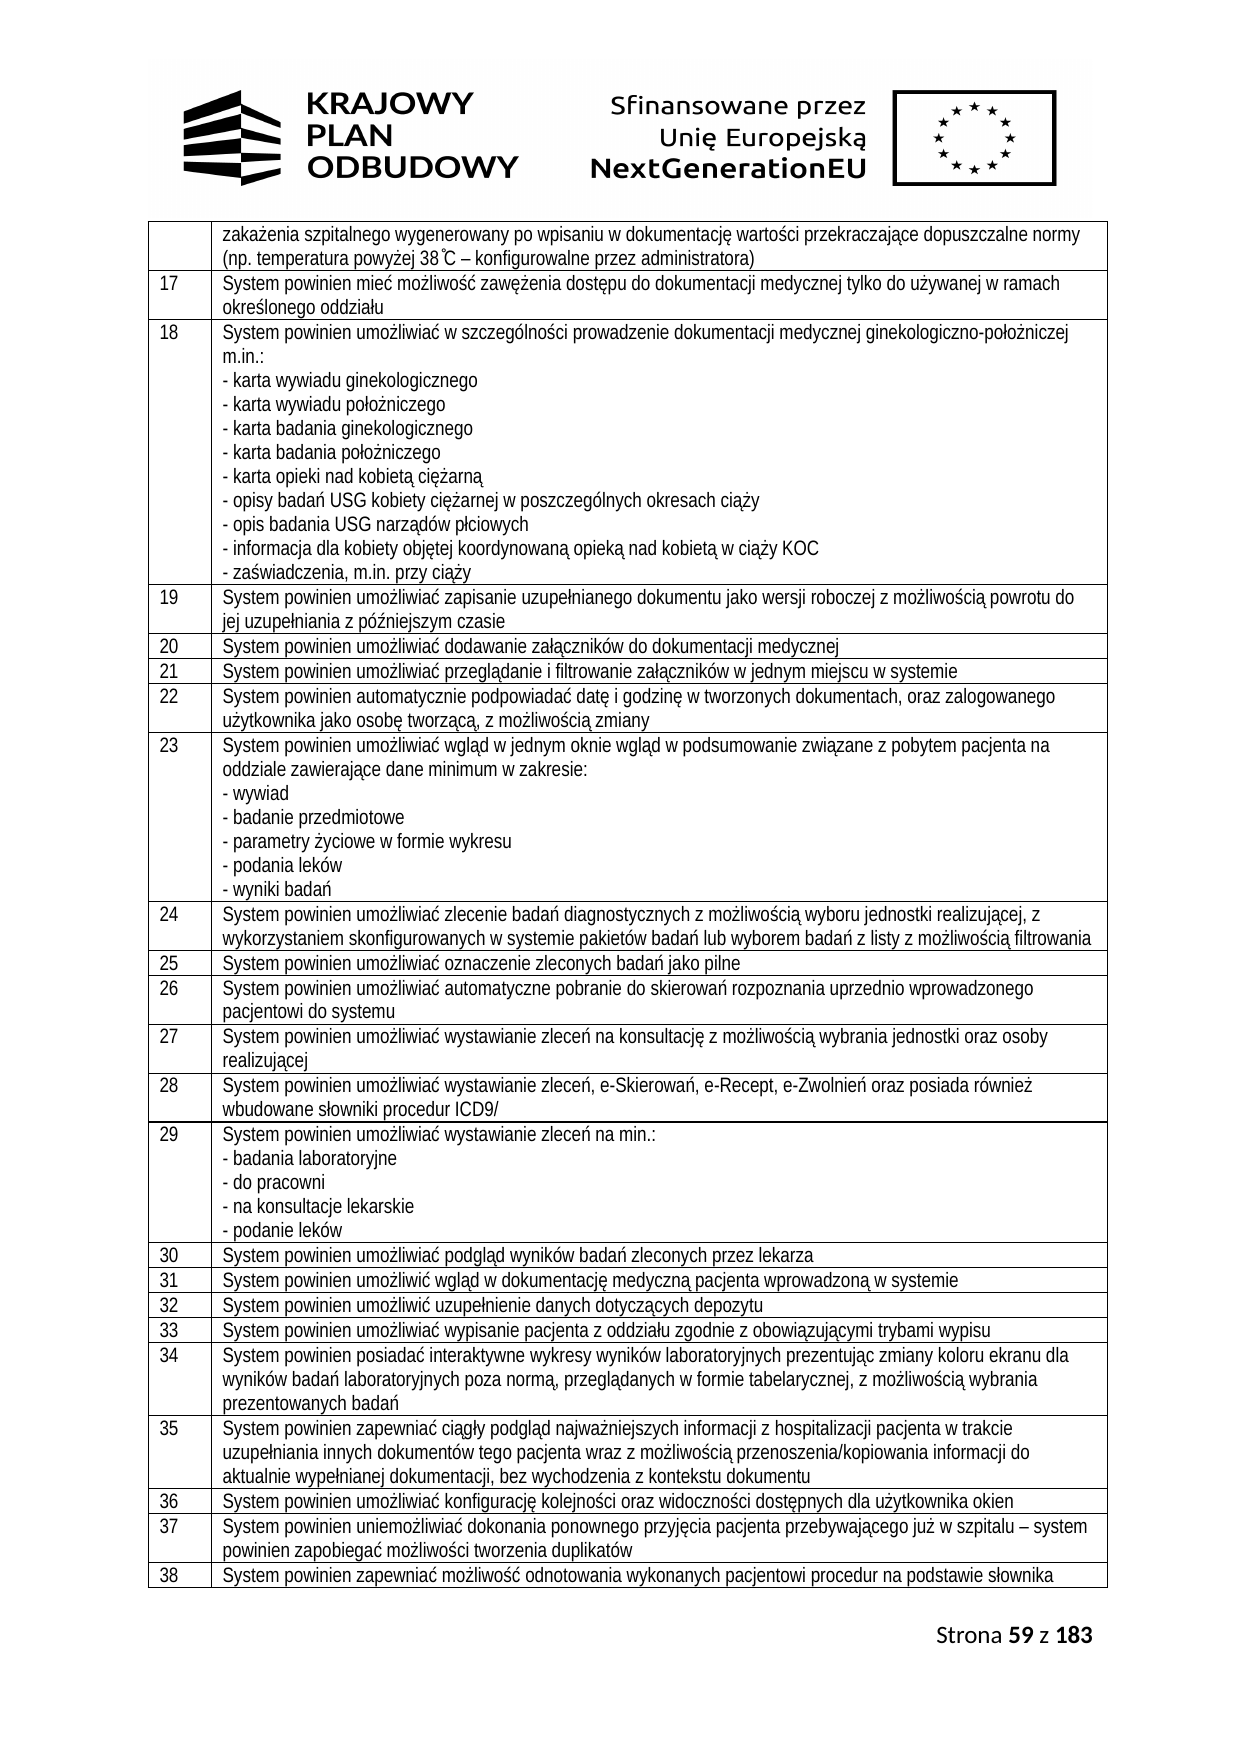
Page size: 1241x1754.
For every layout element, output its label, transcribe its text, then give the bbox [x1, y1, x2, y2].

table_cell System powinien umożliwiać wystawianie zleceń, e-Skierowań, e-Recept, e-Zwolnień oraz posiada również wbudowane słowniki procedur ICD9/ [212, 1074, 1107, 1121]
table_cell System powinien uniemożliwiać dokonania ponownego przyjęcia pacjenta przebywającego już w szpitalu – system powinien zapobiegać możliwości tworzenia duplikatów [212, 1514, 1107, 1562]
picture [147, 59, 1093, 218]
table_cell 28 [149, 1074, 211, 1121]
table_cell System powinien zapewniać ciągły podgląd najważniejszych informacji z hospitalizacji pacjenta w trakcie uzupełniania innych dokumentów tego pacjenta wraz z możliwością przenoszenia/kopiowania informacji do aktualnie wypełnianej dokumentacji, bez wychodzenia z kontekstu dokumentu [212, 1416, 1107, 1488]
table_cell System powinien umożliwiać wypisanie pacjenta z oddziału zgodnie z obowiązującymi trybami wypisu [212, 1318, 1107, 1342]
table_cell 29 [149, 1123, 211, 1242]
table_cell 31 [149, 1268, 211, 1292]
table_cell 36 [149, 1489, 211, 1513]
table_cell 35 [149, 1416, 211, 1488]
table_cell System powinien umożliwiać podgląd wyników badań zleconych przez lekarza [212, 1243, 1107, 1267]
table_cell System powinien umożliwiać zlecenie badań diagnostycznych z możliwością wyboru jednostki realizującej, z wykorzystaniem skonfigurowanych w systemie pakietów badań lub wyborem badań z listy z możliwością filtrowania [212, 902, 1107, 949]
table_cell 19 [149, 585, 211, 633]
table_cell 38 [149, 1563, 211, 1587]
table_cell 27 [149, 1025, 211, 1072]
table_cell System powinien umożliwiać wgląd w jednym oknie wgląd w podsumowanie związane z pobytem pacjenta na oddziale zawierające dane minimum w zakresie: - wywiad - badanie przedmiotowe - parametry życiowe w formie wykresu - podania leków - wyniki badań [212, 733, 1107, 901]
table_cell System powinien umożliwiać konfigurację kolejności oraz widoczności dostępnych dla użytkownika okien [212, 1489, 1107, 1513]
table_cell System powinien umożliwiać w szczególności prowadzenie dokumentacji medycznej ginekologiczno-położniczej m.in.: - karta wywiadu ginekologicznego - karta wywiadu położniczego - karta badania ginekologicznego - karta badania położniczego - karta opieki nad kobietą ciężarną - opisy badań USG kobiety ciężarnej w poszczególnych okresach ciąży - opis badania USG narządów płciowych - informacja dla kobiety objętej koordynowaną opieką nad kobietą w ciąży KOC - zaświadczenia, m.in. przy ciąży [212, 320, 1107, 584]
table_cell System powinien automatycznie podpowiadać datę i godzinę w tworzonych dokumentach, oraz zalogowanego użytkownika jako osobę tworzącą, z możliwością zmiany [212, 684, 1107, 732]
table_cell System powinien umożliwiać automatyczne pobranie do skierowań rozpoznania uprzednio wprowadzonego pacjentowi do systemu [212, 976, 1107, 1023]
table_cell 37 [149, 1514, 211, 1562]
table_cell System powinien umożliwiać oznaczenie zleconych badań jako pilne [212, 951, 1107, 974]
table_cell 25 [149, 951, 211, 974]
table_cell 24 [149, 902, 211, 949]
table_cell 34 [149, 1343, 211, 1415]
table_cell System powinien umożliwiać wystawianie zleceń na konsultację z możliwością wybrania jednostki oraz osoby realizującej [212, 1025, 1107, 1072]
table_cell System powinien mieć możliwość zawężenia dostępu do dokumentacji medycznej tylko do używanej w ramach określonego oddziału [212, 271, 1107, 319]
table_cell 18 [149, 320, 211, 584]
table_cell 16 [149, 222, 211, 270]
table_cell 17 [149, 271, 211, 319]
table_cell System powinien zapewniać możliwość odnotowania wykonanych pacjentowi procedur na podstawie słownika ICD9 [212, 1563, 1107, 1587]
table_cell 22 [149, 684, 211, 732]
table_cell 33 [149, 1318, 211, 1342]
table_cell 21 [149, 659, 211, 683]
table_cell 32 [149, 1293, 211, 1317]
table_cell System powinien posiadać interaktywne wykresy wyników laboratoryjnych prezentując zmiany koloru ekranu dla wyników badań laboratoryjnych poza normą, przeglądanych w formie tabelarycznej, z możliwością wybrania prezentowanych badań [212, 1343, 1107, 1415]
table_cell 26 [149, 976, 211, 1023]
table_cell 30 [149, 1243, 211, 1267]
table_cell System powinien umożliwiać dodawanie załączników do dokumentacji medycznej [212, 634, 1107, 658]
table_cell 23 [149, 733, 211, 901]
table_cell System powinien umożliwiać wystawianie zleceń na min.: - badania laboratoryjne - do pracowni - na konsultacje lekarskie - podanie leków [212, 1123, 1107, 1242]
table_cell System powinien umożliwiać przeglądanie i filtrowanie załączników w jednym miejscu w systemie [212, 659, 1107, 683]
table_cell System powinien umożliwić uzupełnienie danych dotyczących depozytu [212, 1293, 1107, 1317]
table_cell 20 [149, 634, 211, 658]
table_cell System powinien umożliwiać zapisanie uzupełnianego dokumentu jako wersji roboczej z możliwością powrotu do jej uzupełniania z późniejszym czasie [212, 585, 1107, 633]
table_cell System powinien umożliwić wgląd w dokumentację medyczną pacjenta wprowadzoną w systemie [212, 1268, 1107, 1292]
